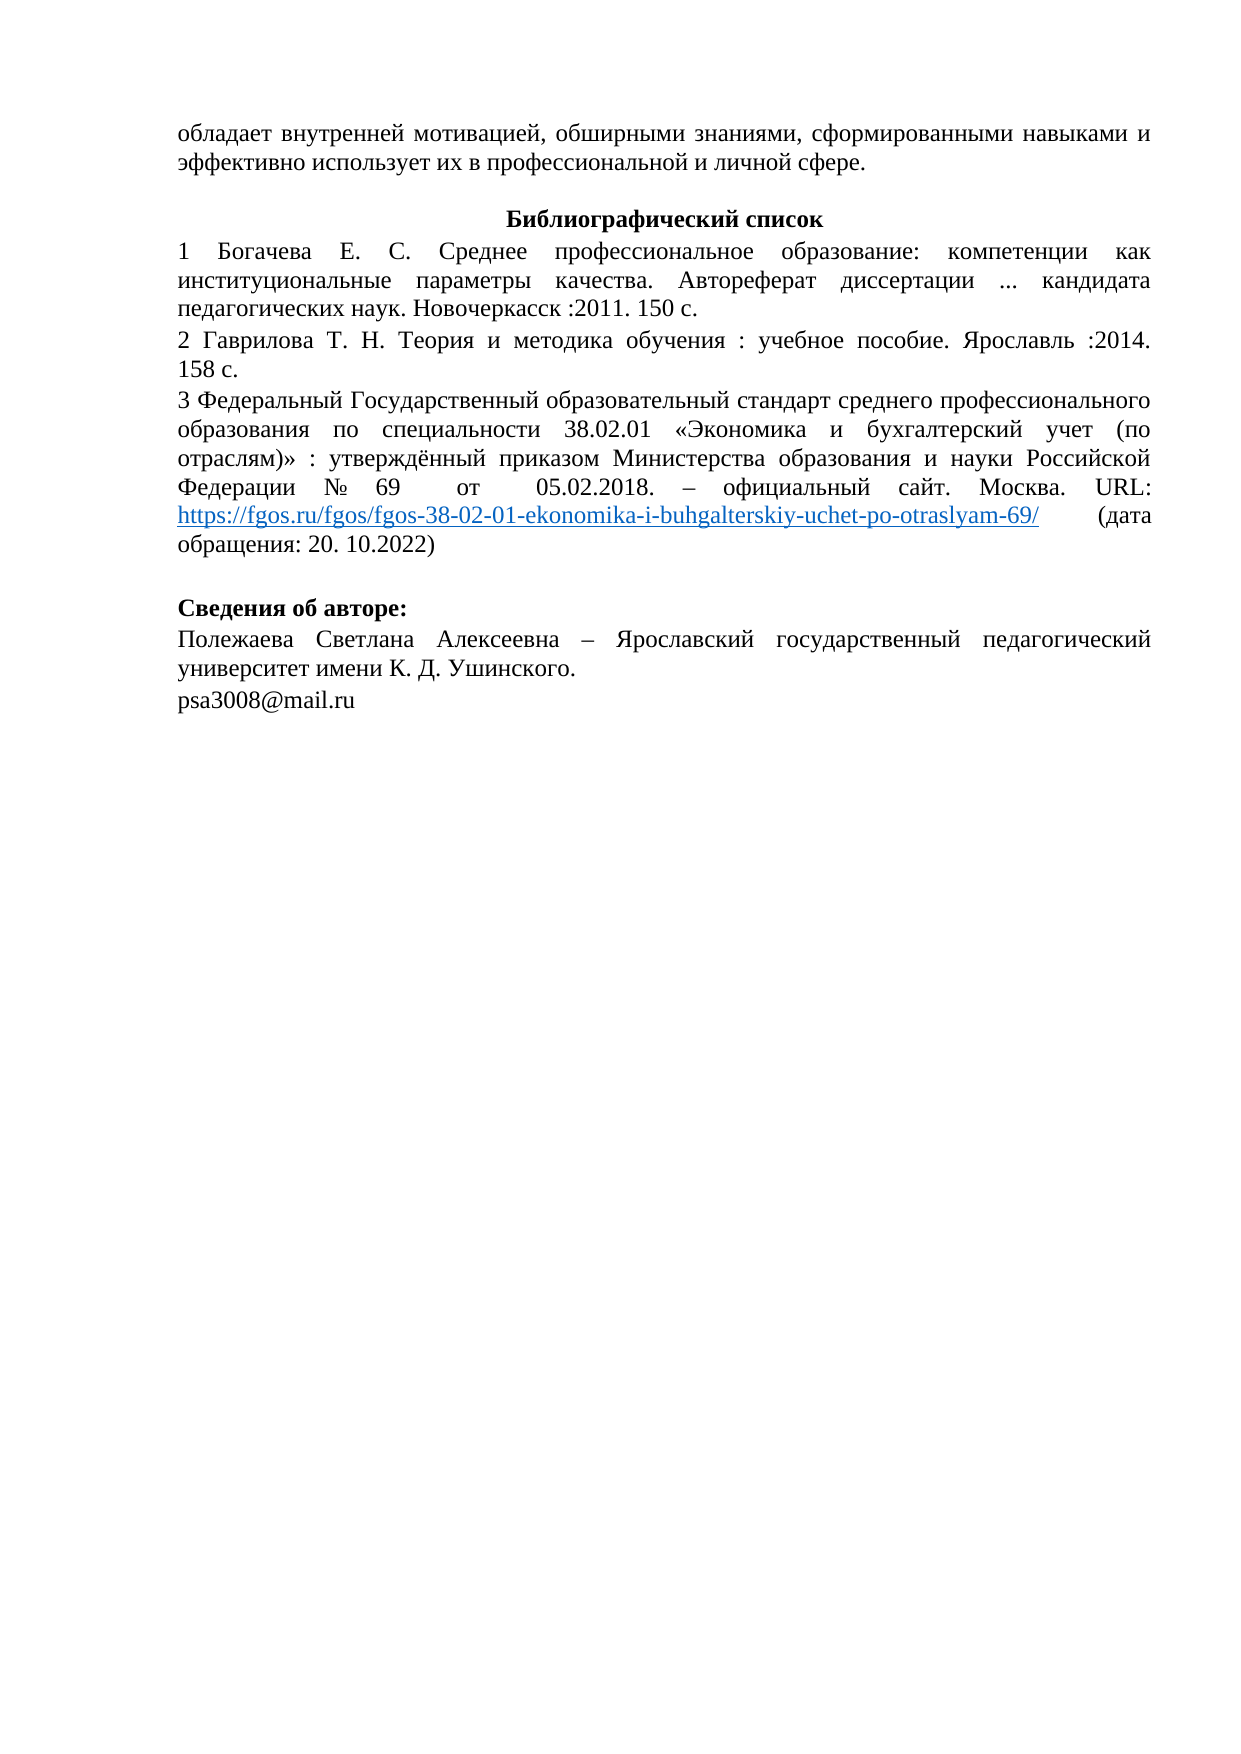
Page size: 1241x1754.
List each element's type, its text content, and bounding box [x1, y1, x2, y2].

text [177, 118, 1152, 176]
text Сведения об авторе: [177, 593, 1152, 621]
text 2 Гаврилова Т. Н. Теория и методика обучения : учебное пособие. Ярославль :2014. 158 с. [177, 325, 1152, 383]
text Полежаева Светлана Алексеевна – Ярославский государственный педагогический университет имени К. Д. Ушинского. [177, 624, 1152, 682]
text Библиографический список [177, 204, 1152, 233]
text psa3008@mail.ru [177, 685, 1152, 713]
text 3 Федеральный Государственный образовательный стандарт среднего профессионального образования по специальности 38.02.01 «Экономика и бухгалтерский учет (по отраслям)» : утверждённый приказом Министерства образования и науки Российской Федерации № 69 от 05.02.2018. – официальный сайт. Москва. URL: https://fgos.ru/fgos/fgos-38-02-01-ekonomika-i-buhgalterskiy-uchet-po-otraslyam-69/ (дата обращения: 20. 10.2022) [177, 386, 1152, 558]
text 1 Богачева Е. С. Среднее профессиональное образование: компетенции как институциональные параметры качества. Автореферат диссертации ... кандидата педагогических наук. Новочеркасск :2011. 150 с. [177, 236, 1152, 322]
